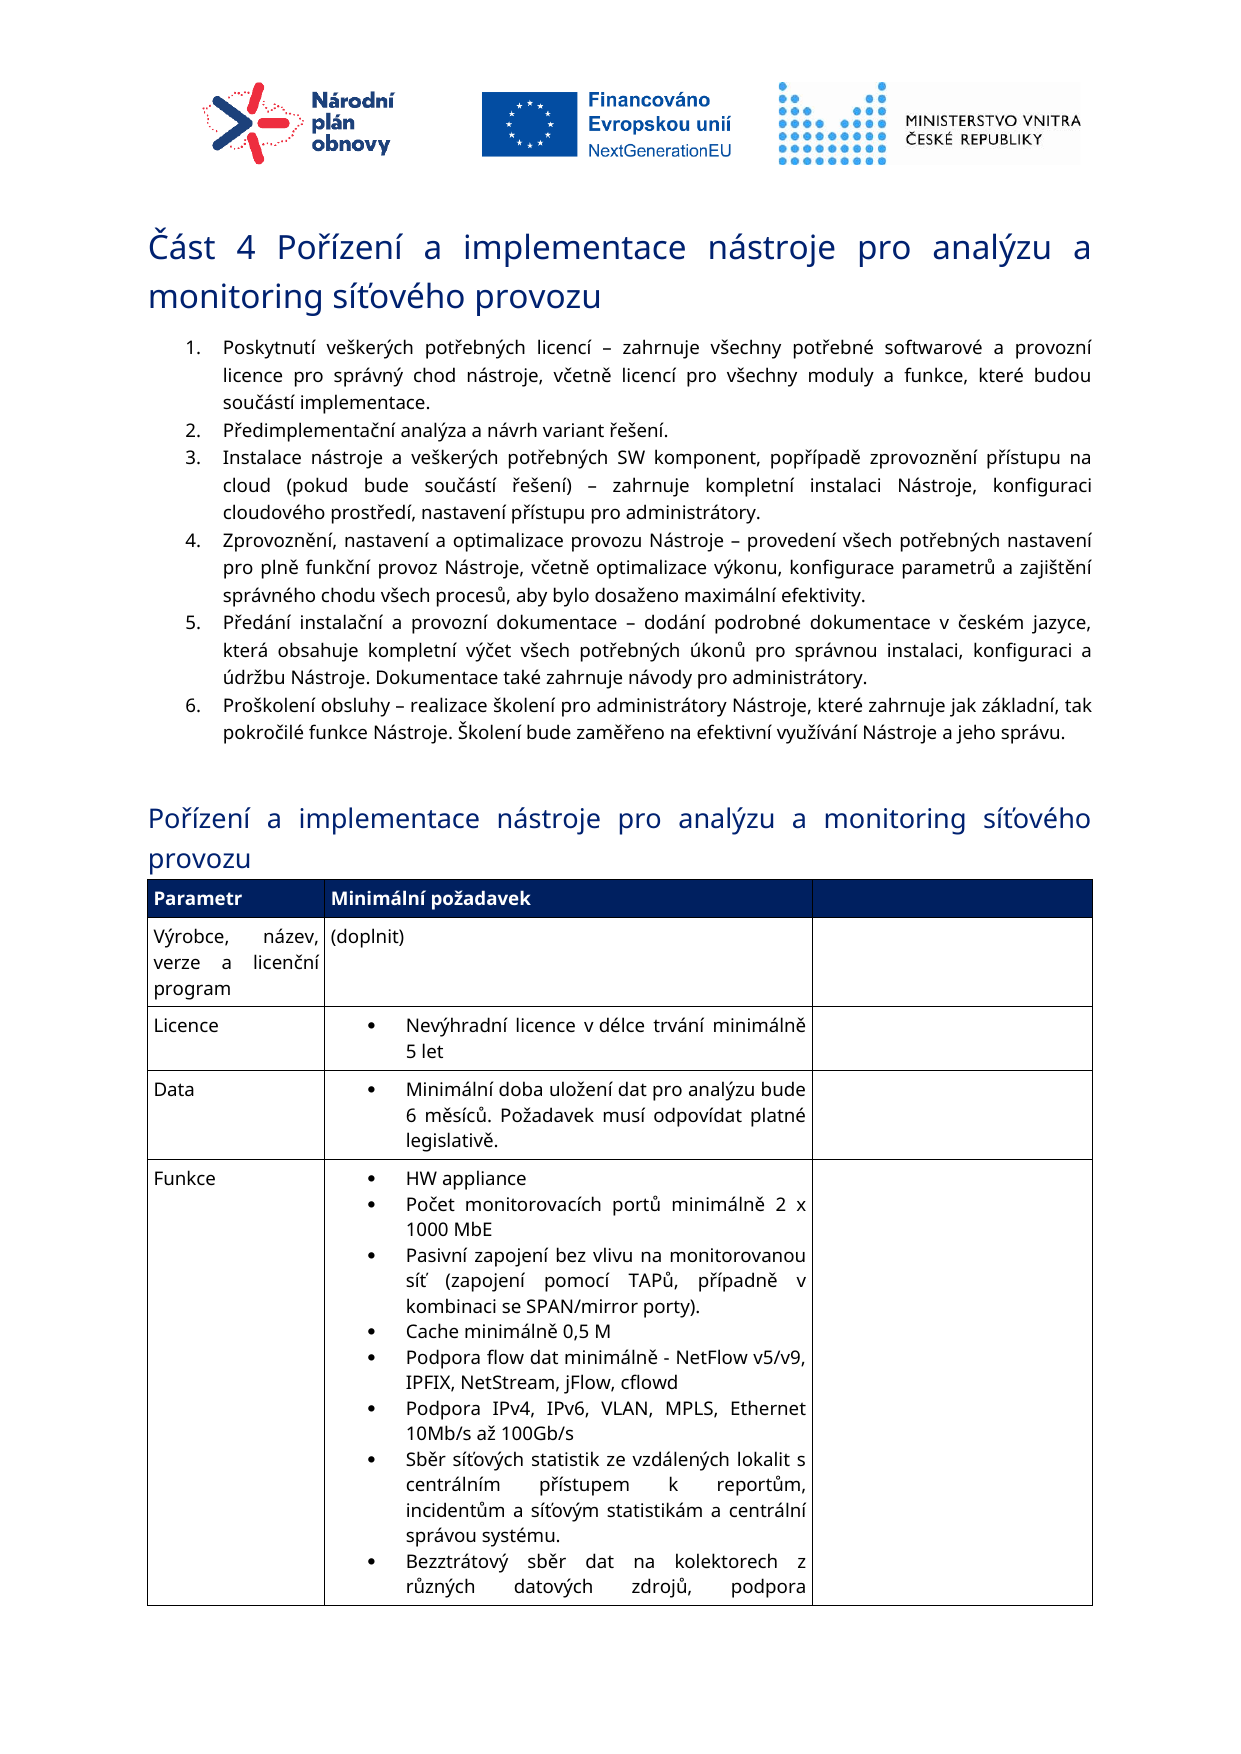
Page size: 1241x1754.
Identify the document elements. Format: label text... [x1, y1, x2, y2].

table_cell [813, 918, 1092, 1006]
list Instalace nástroje a veškerých potřebných SW komponent, popřípadě zprovoznění přístupu na cloud (pokud bude součástí řešení) – zahrnuje kompletní instalaci Nástroje, konfiguraci cloudového prostředí, nastavení přístupu pro administrátory. [185, 444, 1093, 525]
subtitle Část 4 Pořízení a implementace nástroje pro analýzu a monitoring síťového provozu [148, 224, 1093, 318]
list Předání instalační a provozní dokumentace – dodání podrobné dokumentace v českém jazyce, která obsahuje kompletní výčet všech potřebných úkonů pro správnou instalaci, konfiguraci a údržbu Nástroje. Dokumentace také zahrnuje návody pro administrátory. [185, 609, 1093, 690]
subtitle Pořízení a implementace nástroje pro analýzu a monitoring síťového provozu [148, 799, 1093, 876]
list Zprovoznění, nastavení a optimalizace provozu Nástroje – provedení všech potřebných nastavení pro plně funkční provoz Nástroje, včetně optimalizace výkonu, konfigurace parametrů a zajištění správného chodu všech procesů, aby bylo dosaženo maximální efektivity. [185, 527, 1093, 607]
table_cell Nevýhradní licence v délce trvání minimálně 5 let [325, 1007, 812, 1069]
list Poskytnutí veškerých potřebných licencí – zahrnuje všechny potřebné softwarové a provozní licence pro správný chod nástroje, včetně licencí pro všechny moduly a funkce, které budou součástí implementace. [185, 334, 1093, 415]
table_cell Licence [148, 1007, 324, 1069]
list Předimplementační analýza a návrh variant řešení. [185, 417, 1093, 442]
table_cell [813, 1160, 1092, 1605]
picture [190, 73, 412, 174]
table_cell [813, 1007, 1092, 1069]
table_cell Výrobce, název, verze a licenční program [148, 918, 324, 1006]
table_cell [813, 1071, 1092, 1159]
picture [473, 86, 748, 161]
table_cell Funkce [148, 1160, 324, 1605]
table_header Minimální požadavek [325, 880, 812, 917]
table_cell (doplnit) [325, 918, 812, 1006]
picture [778, 82, 1081, 165]
list Proškolení obsluhy – realizace školení pro administrátory Nástroje, které zahrnuje jak základní, tak pokročilé funkce Nástroje. Školení bude zaměřeno na efektivní využívání Nástroje a jeho správu. [185, 692, 1093, 745]
table_cell Data [148, 1071, 324, 1159]
table_header [813, 880, 1092, 917]
table_cell Minimální doba uložení dat pro analýzu bude 6 měsíců. Požadavek musí odpovídat platné legislativě. [325, 1071, 812, 1159]
table_header Parametr [148, 880, 324, 917]
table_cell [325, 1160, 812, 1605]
